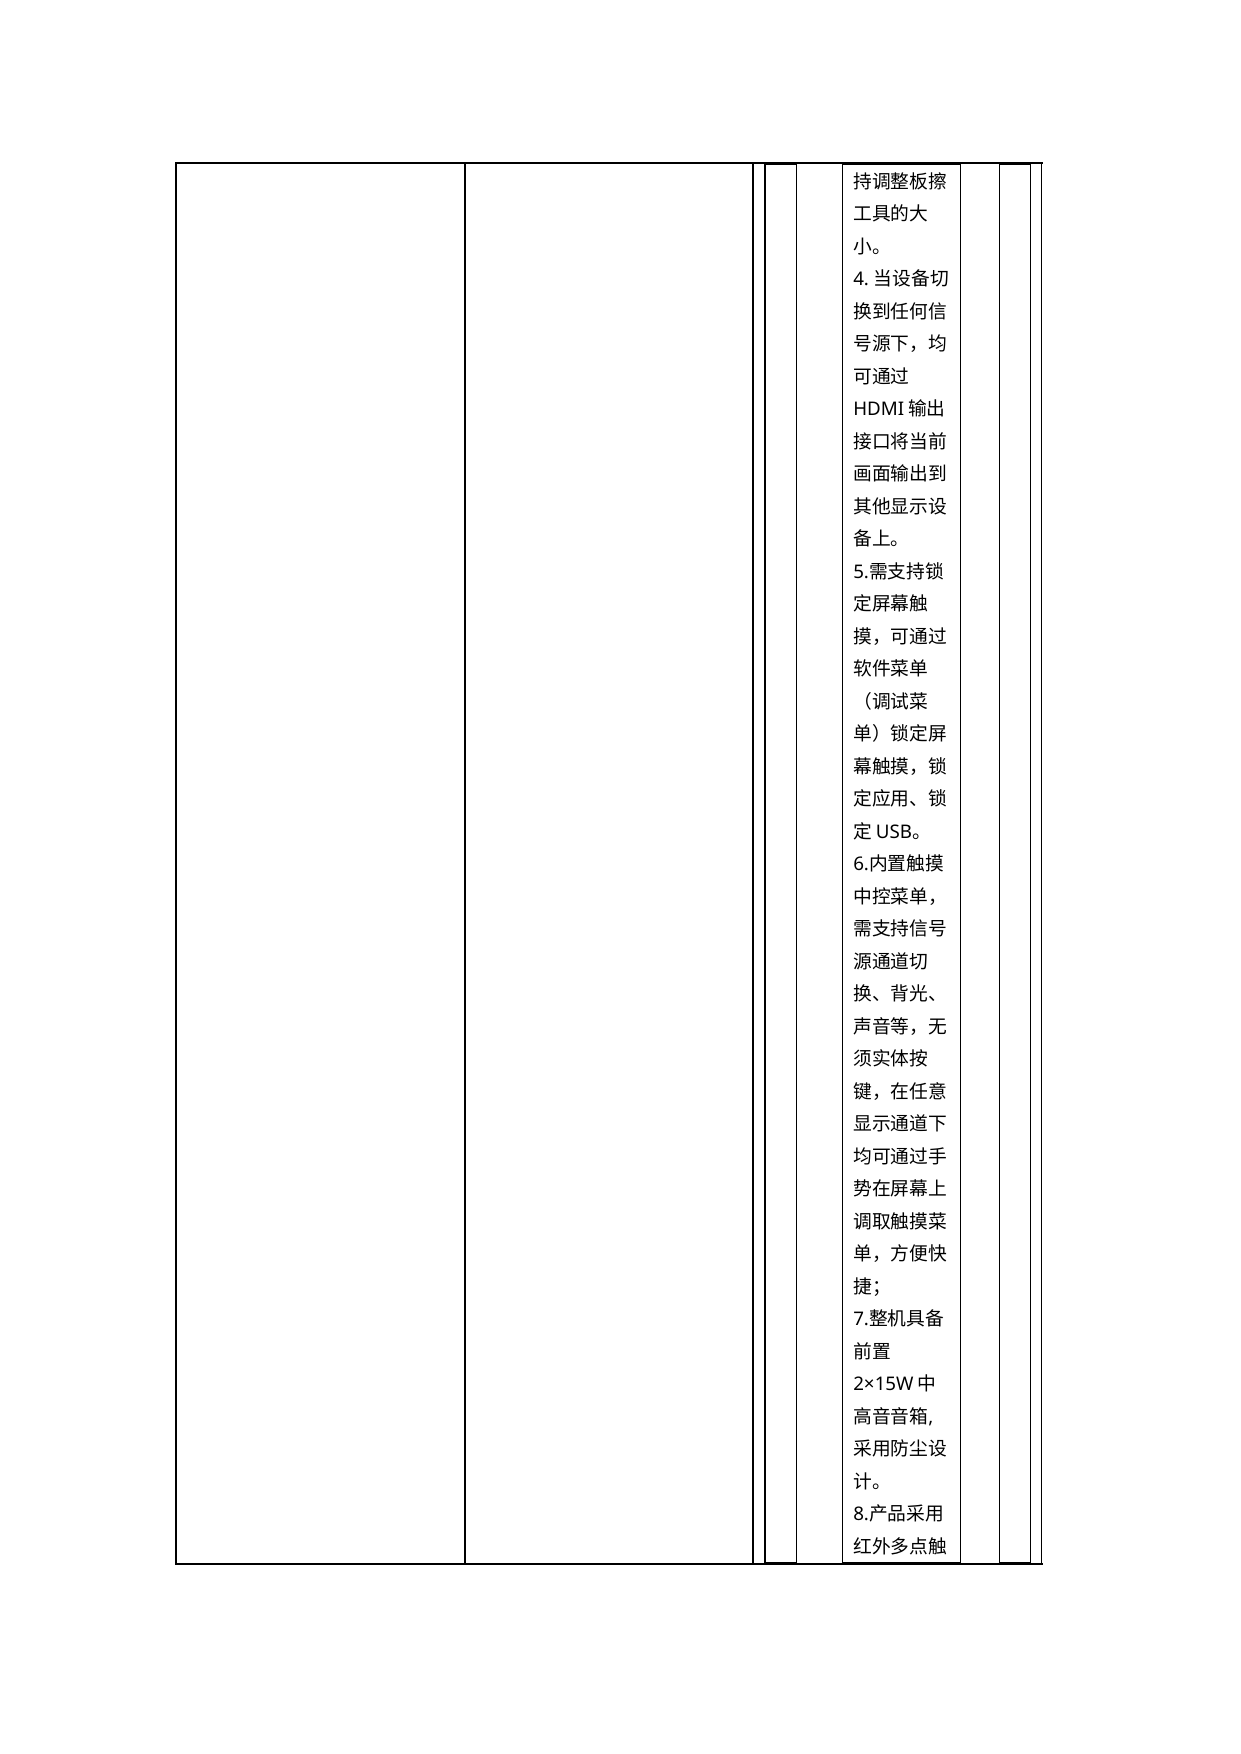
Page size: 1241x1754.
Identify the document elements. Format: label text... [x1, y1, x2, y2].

table_cell [766, 165, 796, 1562]
table_cell [961, 164, 999, 1563]
table_cell [1031, 164, 1041, 1563]
table_cell [754, 164, 764, 1563]
table_cell [1000, 165, 1030, 1562]
table_cell [843, 165, 960, 1562]
table_cell [466, 164, 752, 1563]
table_cell [797, 164, 842, 1563]
table_cell 1 [177, 164, 464, 1563]
